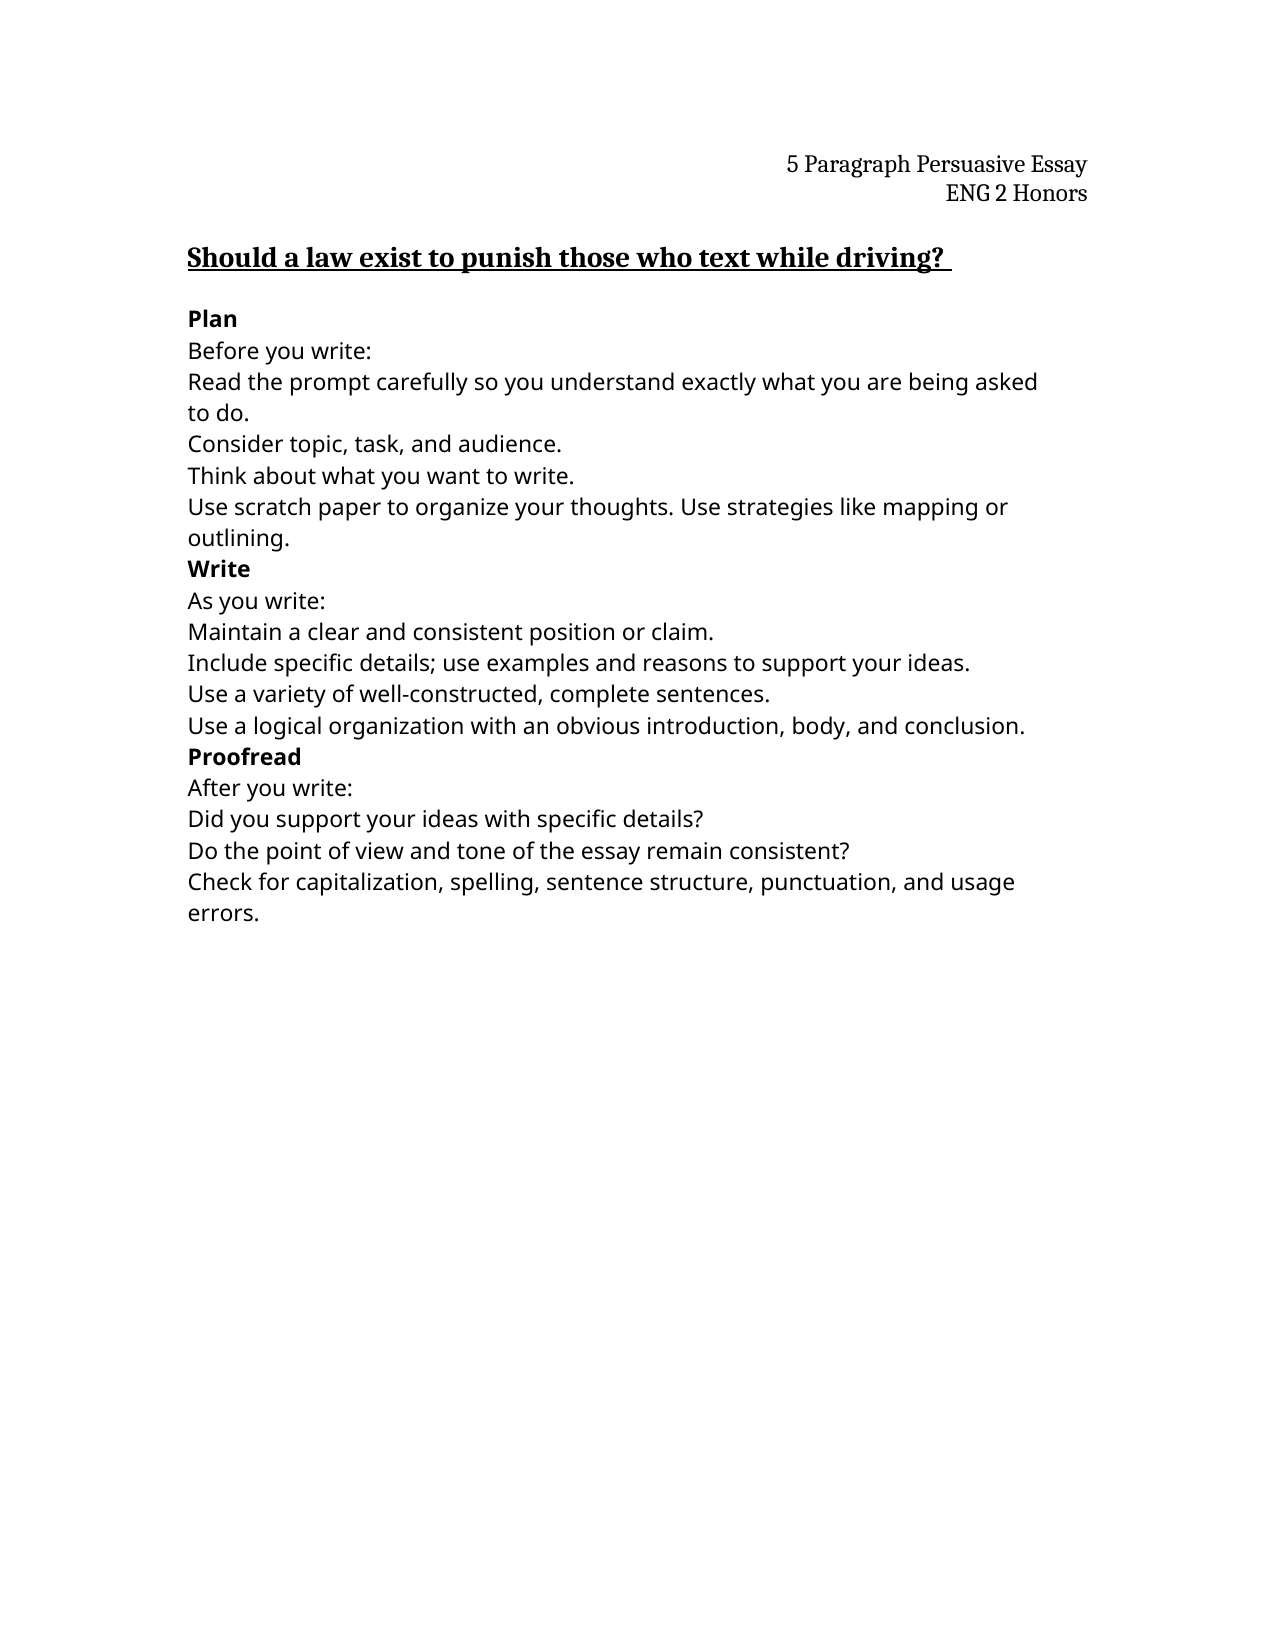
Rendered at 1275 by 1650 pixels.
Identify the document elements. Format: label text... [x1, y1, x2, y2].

text After you write: [187, 772, 1087, 803]
text Use a logical organization with an obvious introduction, body, and conclusion. [187, 709, 1087, 741]
text to do. [187, 397, 1087, 428]
text Did you support your ideas with specific details? [187, 803, 1087, 834]
text Use a variety of well-constructed, complete sentences. [187, 678, 1087, 709]
text Read the prompt carefully so you understand exactly what you are being asked [187, 366, 1087, 397]
text Write [187, 553, 1087, 584]
text Plan [187, 303, 1087, 334]
text 5 Paragraph Persuasive Essay [187, 150, 1087, 179]
text Before you write: [187, 334, 1087, 366]
text As you write: [187, 584, 1087, 616]
text Should a law exist to punish those who text while driving? [187, 241, 1087, 274]
text Do the point of view and tone of the essay remain consistent? [187, 834, 1087, 866]
text Check for capitalization, spelling, sentence structure, punctuation, and usage errors. [187, 866, 1087, 928]
text Think about what you want to write. [187, 459, 1087, 491]
text Consider topic, task, and audience. [187, 428, 1087, 459]
text Proofread [187, 741, 1087, 772]
text Use scratch paper to organize your thoughts. Use strategies like mapping or outlining. [187, 491, 1087, 553]
text ENG 2 Honors [187, 179, 1087, 207]
text Maintain a clear and consistent position or claim. [187, 616, 1087, 647]
text Include specific details; use examples and reasons to support your ideas. [187, 647, 1087, 678]
